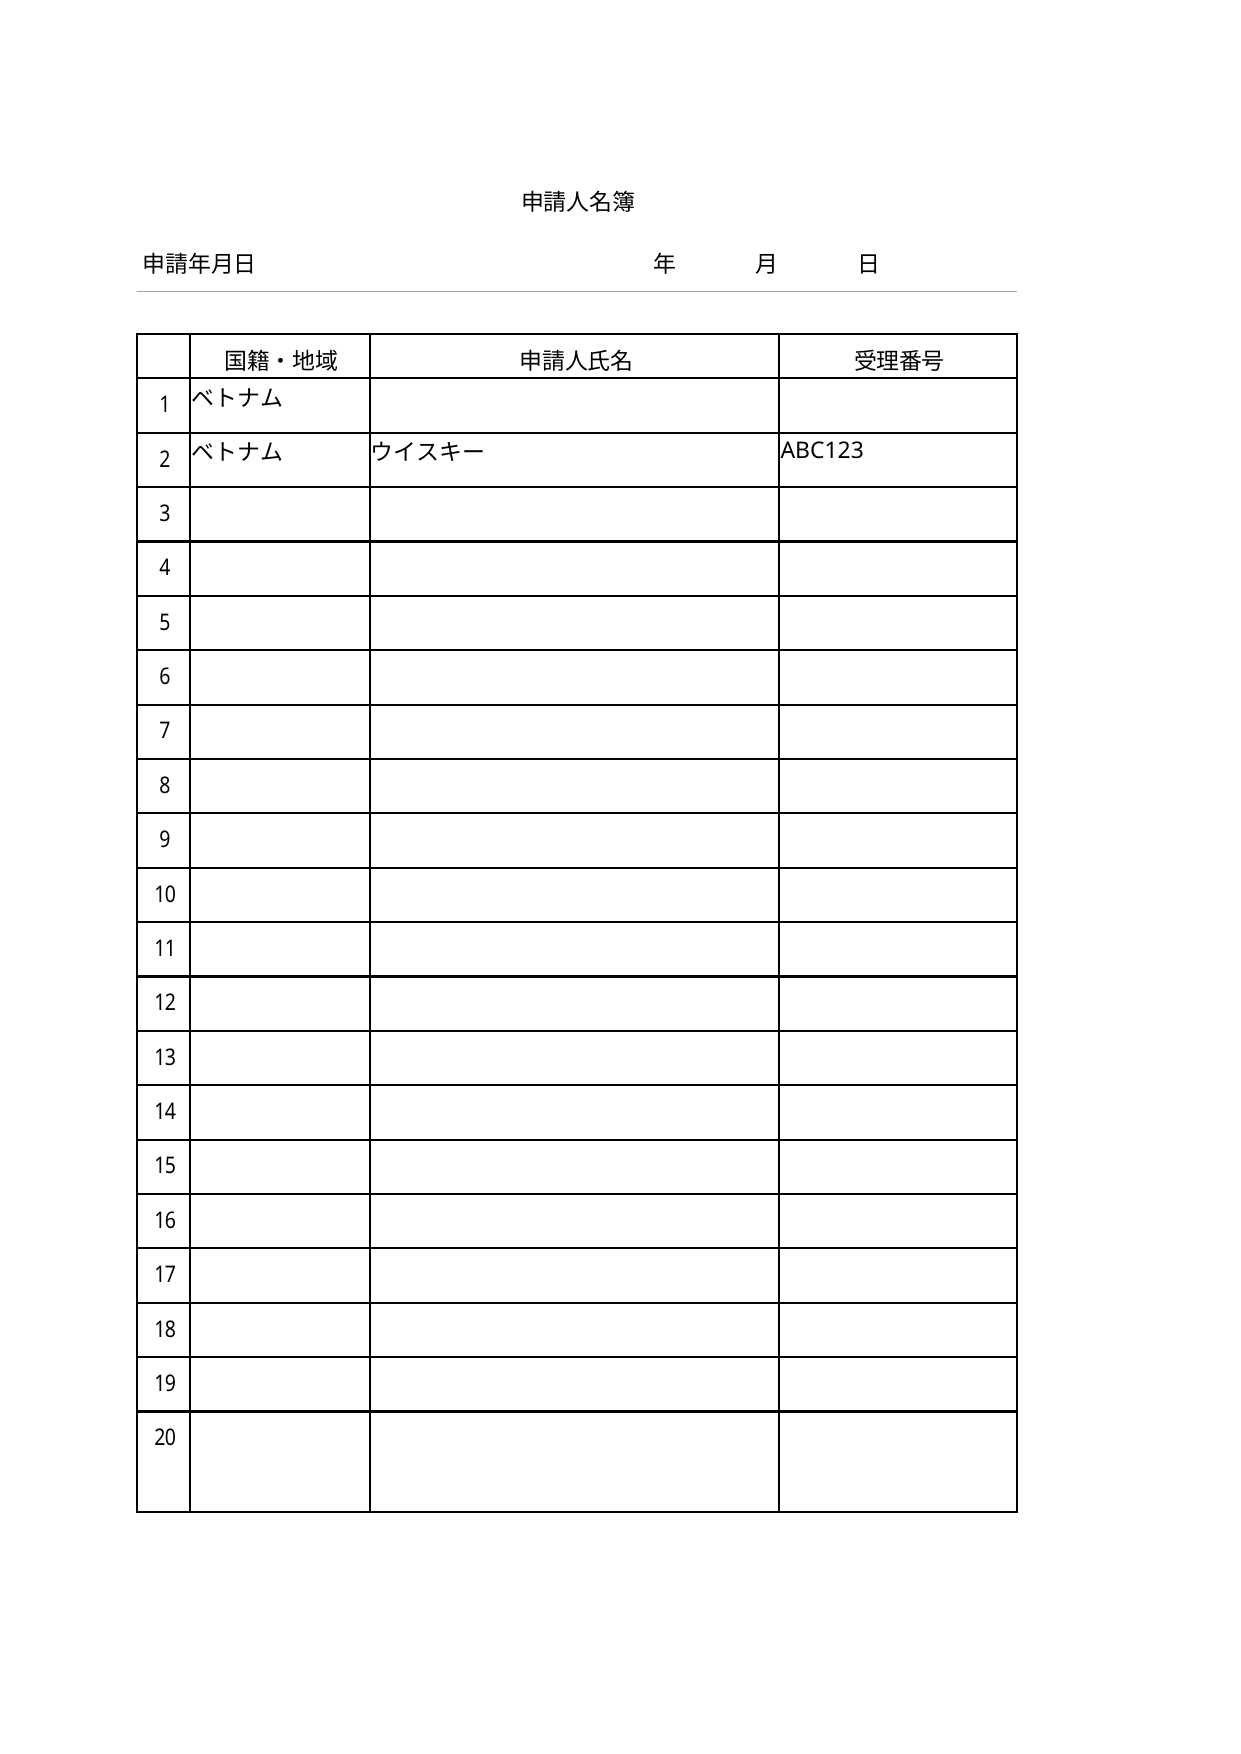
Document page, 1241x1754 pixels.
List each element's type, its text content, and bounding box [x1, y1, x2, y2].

table_cell [371, 760, 778, 812]
table_cell [371, 1249, 778, 1302]
table_cell [780, 869, 1016, 921]
table_cell [780, 1358, 1016, 1410]
table_cell 10 [138, 869, 189, 921]
table_cell [780, 543, 1016, 595]
table_cell 17 [138, 1249, 189, 1302]
table_cell 19 [138, 1358, 189, 1410]
table_cell [191, 814, 369, 867]
table_cell [371, 597, 778, 649]
table_cell [371, 1086, 778, 1138]
table_cell ベトナム [191, 379, 369, 432]
table_cell 11 [138, 923, 189, 975]
table_cell [191, 1086, 369, 1138]
table_cell [371, 814, 778, 867]
table_cell 12 [138, 978, 189, 1030]
table_cell [780, 1032, 1016, 1084]
table_cell [191, 651, 369, 703]
table_cell [371, 1032, 778, 1084]
table_cell [780, 597, 1016, 649]
table_cell [371, 1413, 778, 1511]
table_cell [371, 1195, 778, 1247]
table_cell [371, 543, 778, 595]
table_cell [371, 706, 778, 758]
table_cell 8 [138, 760, 189, 812]
table_cell 16 [138, 1195, 189, 1247]
table_cell [371, 1358, 778, 1410]
table_cell [191, 923, 369, 975]
table_cell [191, 543, 369, 595]
table_cell [780, 978, 1016, 1030]
table_cell [780, 760, 1016, 812]
table_cell [191, 597, 369, 649]
table_cell [780, 1249, 1016, 1302]
table_cell [780, 1195, 1016, 1247]
table_cell 2 [138, 434, 189, 486]
table_cell [780, 379, 1016, 432]
table_cell [191, 760, 369, 812]
text 申請人名簿 [125, 184, 1031, 217]
text 申請年月日 年 月 日 [142, 246, 1065, 279]
table_header 国籍・地域 [191, 335, 369, 377]
table_cell [780, 1413, 1016, 1511]
table_cell [371, 1141, 778, 1193]
table_cell 6 [138, 651, 189, 703]
table_cell 3 [138, 488, 189, 540]
table_cell [191, 706, 369, 758]
table_cell ABC123 [780, 434, 1016, 486]
table_cell 15 [138, 1141, 189, 1193]
table_cell [780, 1141, 1016, 1193]
table_cell [371, 651, 778, 703]
table_cell 4 [138, 543, 189, 595]
table_cell [780, 1304, 1016, 1356]
table_cell [780, 706, 1016, 758]
table_cell 13 [138, 1032, 189, 1084]
table_cell [780, 923, 1016, 975]
table_cell 20 [138, 1413, 189, 1511]
table_header 申請人氏名 [371, 335, 778, 377]
table_cell 7 [138, 706, 189, 758]
table_cell [780, 814, 1016, 867]
table_cell [371, 978, 778, 1030]
table_header 受理番号 [780, 335, 1016, 377]
table_cell [780, 651, 1016, 703]
table_cell [191, 869, 369, 921]
table_cell [191, 488, 369, 540]
table_cell 14 [138, 1086, 189, 1138]
table_cell [191, 978, 369, 1030]
table_header [138, 335, 189, 377]
table_cell [191, 1413, 369, 1511]
table_cell [191, 1195, 369, 1247]
table_cell [191, 1249, 369, 1302]
table_cell 9 [138, 814, 189, 867]
table_cell 18 [138, 1304, 189, 1356]
table_cell [371, 923, 778, 975]
table_cell [371, 379, 778, 432]
table_cell ベトナム [191, 434, 369, 486]
table_cell [191, 1141, 369, 1193]
table_cell [371, 488, 778, 540]
table_cell [191, 1304, 369, 1356]
table_cell [780, 488, 1016, 540]
table_cell 1 [138, 379, 189, 432]
table_cell [371, 1304, 778, 1356]
table_cell [191, 1358, 369, 1410]
table_cell 5 [138, 597, 189, 649]
table_cell [371, 869, 778, 921]
table_cell [780, 1086, 1016, 1138]
table_cell ウイスキー [371, 434, 778, 486]
table_cell [191, 1032, 369, 1084]
